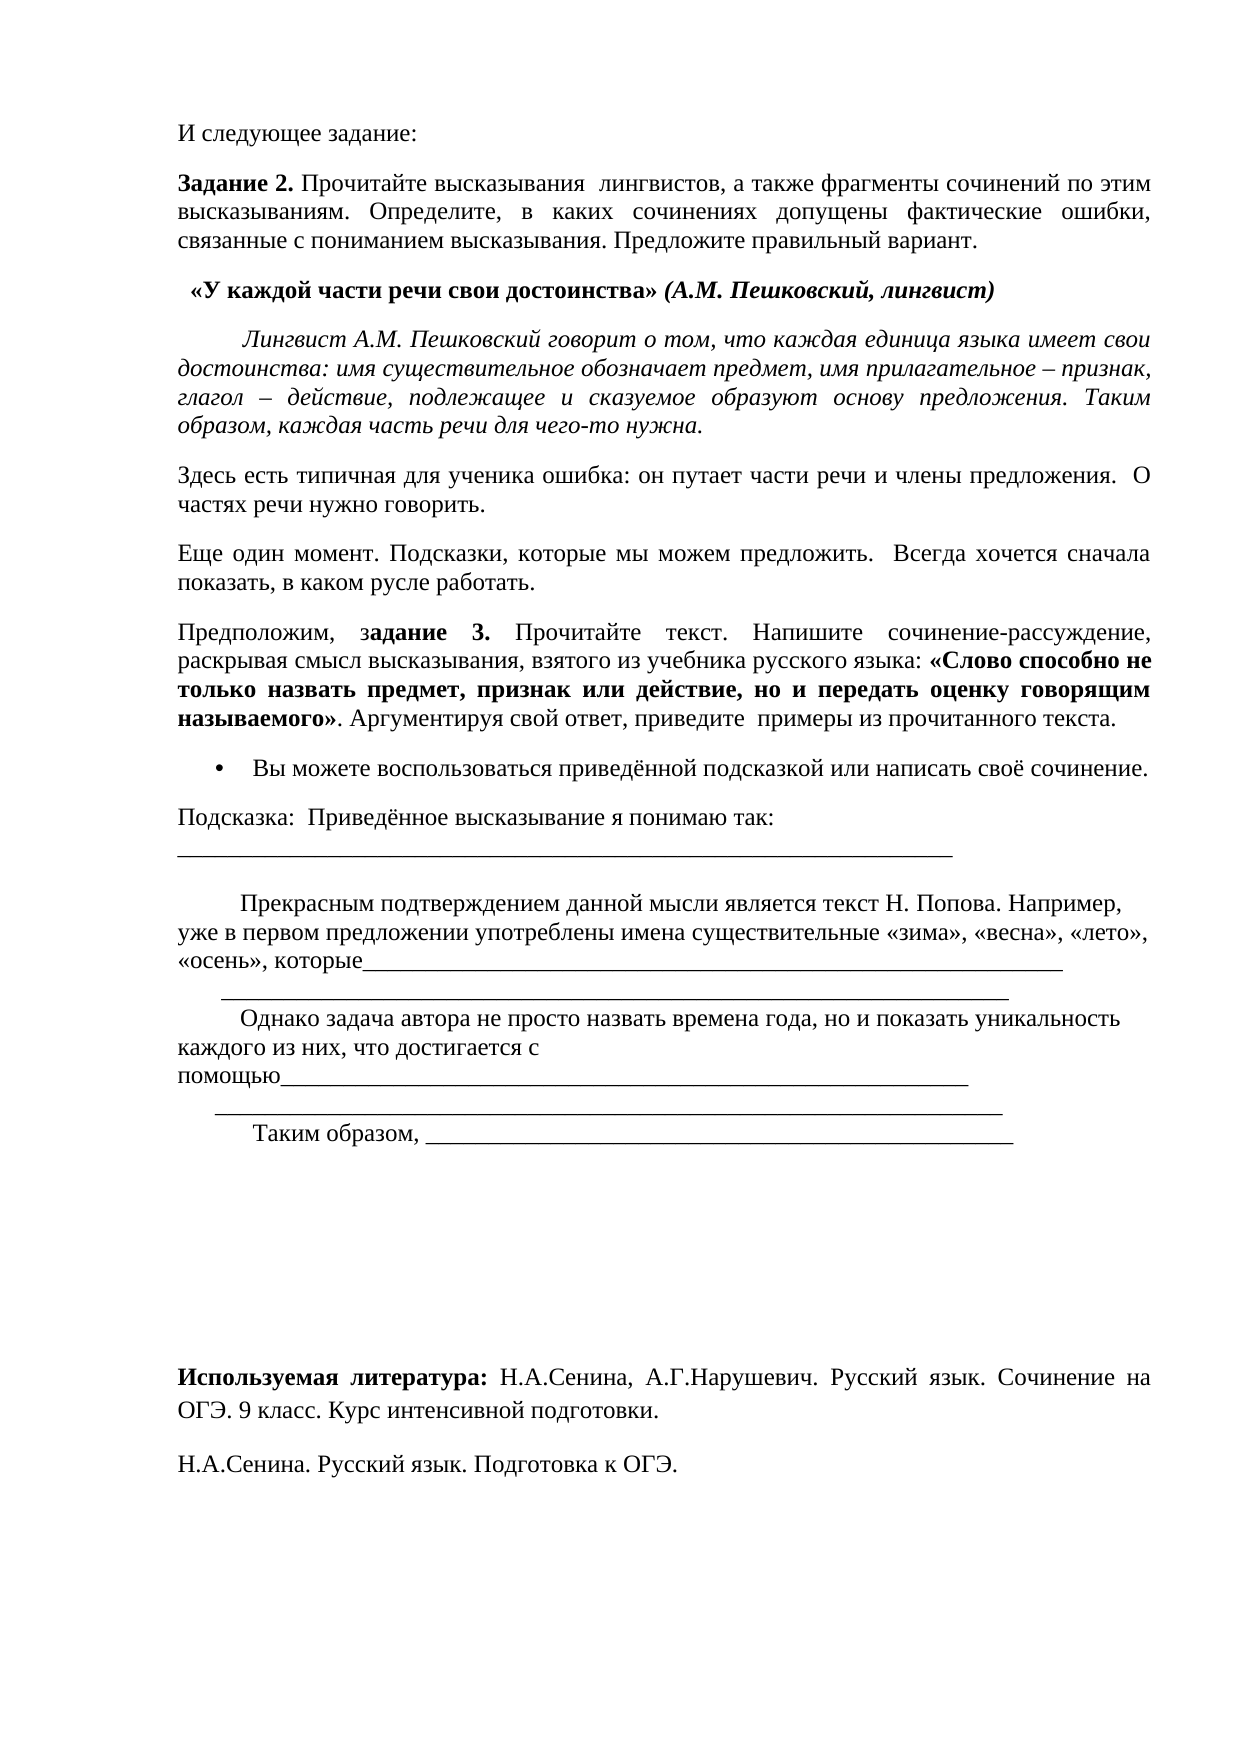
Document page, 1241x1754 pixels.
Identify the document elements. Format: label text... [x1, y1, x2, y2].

text Здесь есть типичная для ученика ошибка: он путает части речи и члены предложения. О частях речи нужно говорить. [177, 460, 1152, 518]
text _______________________________________________________________ [177, 974, 1152, 1003]
text Таким образом, _______________________________________________ [177, 1118, 1152, 1147]
text Лингвист А.М. Пешковский говорит о том, что каждая единица языка имеет свои достоинства: имя существительное обозначает предмет, имя прилагательное – признак, глагол – действие, подлежащее и сказуемое образуют основу предложения. Таким образом, каждая часть речи для чего-то нужна. [177, 324, 1152, 439]
text Н.А.Сенина. Русский язык. Подготовка к ОГЭ. [177, 1449, 1152, 1478]
text Однако задача автора не просто назвать времена года, но и показать уникальность каждого из них, что достигается с помощью_______________________________________________________ [177, 1003, 1152, 1089]
text _______________________________________________________________ [177, 1089, 1152, 1118]
list Вы можете воспользоваться приведённой подсказкой или написать своё сочинение. [215, 753, 1152, 782]
text Используемая литература: Н.А.Сенина, А.Г.Нарушевич. Русский язык. Сочинение на ОГЭ. 9 класс. Курс интенсивной подготовки. [177, 1362, 1152, 1424]
text И следующее задание: [177, 118, 1152, 147]
text Подсказка: Приведённое высказывание я понимаю так: ______________________________________________________________ [177, 802, 1152, 860]
text Еще один момент. Подсказки, которые мы можем предложить. Всегда хочется сначала показать, в каком русле работать. [177, 538, 1152, 596]
text Задание 2. Прочитайте высказывания лингвистов, а также фрагменты сочинений по этим высказываниям. Определите, в каких сочинениях допущены фактические ошибки, связанные с пониманием высказывания. Предложите правильный вариант. [177, 168, 1152, 254]
text Прекрасным подтверждением данной мысли является текст Н. Попова. Например, уже в первом предложении употреблены имена существительные «зима», «весна», «лето», «осень», которые________________________________________________________ [177, 888, 1152, 974]
text Предположим, задание 3. Прочитайте текст. Напишите сочинение-рассуждение, раскрывая смысл высказывания, взятого из учебника русского языка: «Слово способно не только назвать предмет, признак или действие, но и передать оценку говорящим называемого». Аргументируя свой ответ, приведите примеры из прочитанного текста. [177, 617, 1152, 732]
text «У каждой части речи свои достоинства» (А.М. Пешковский, лингвист) [177, 275, 1152, 303]
